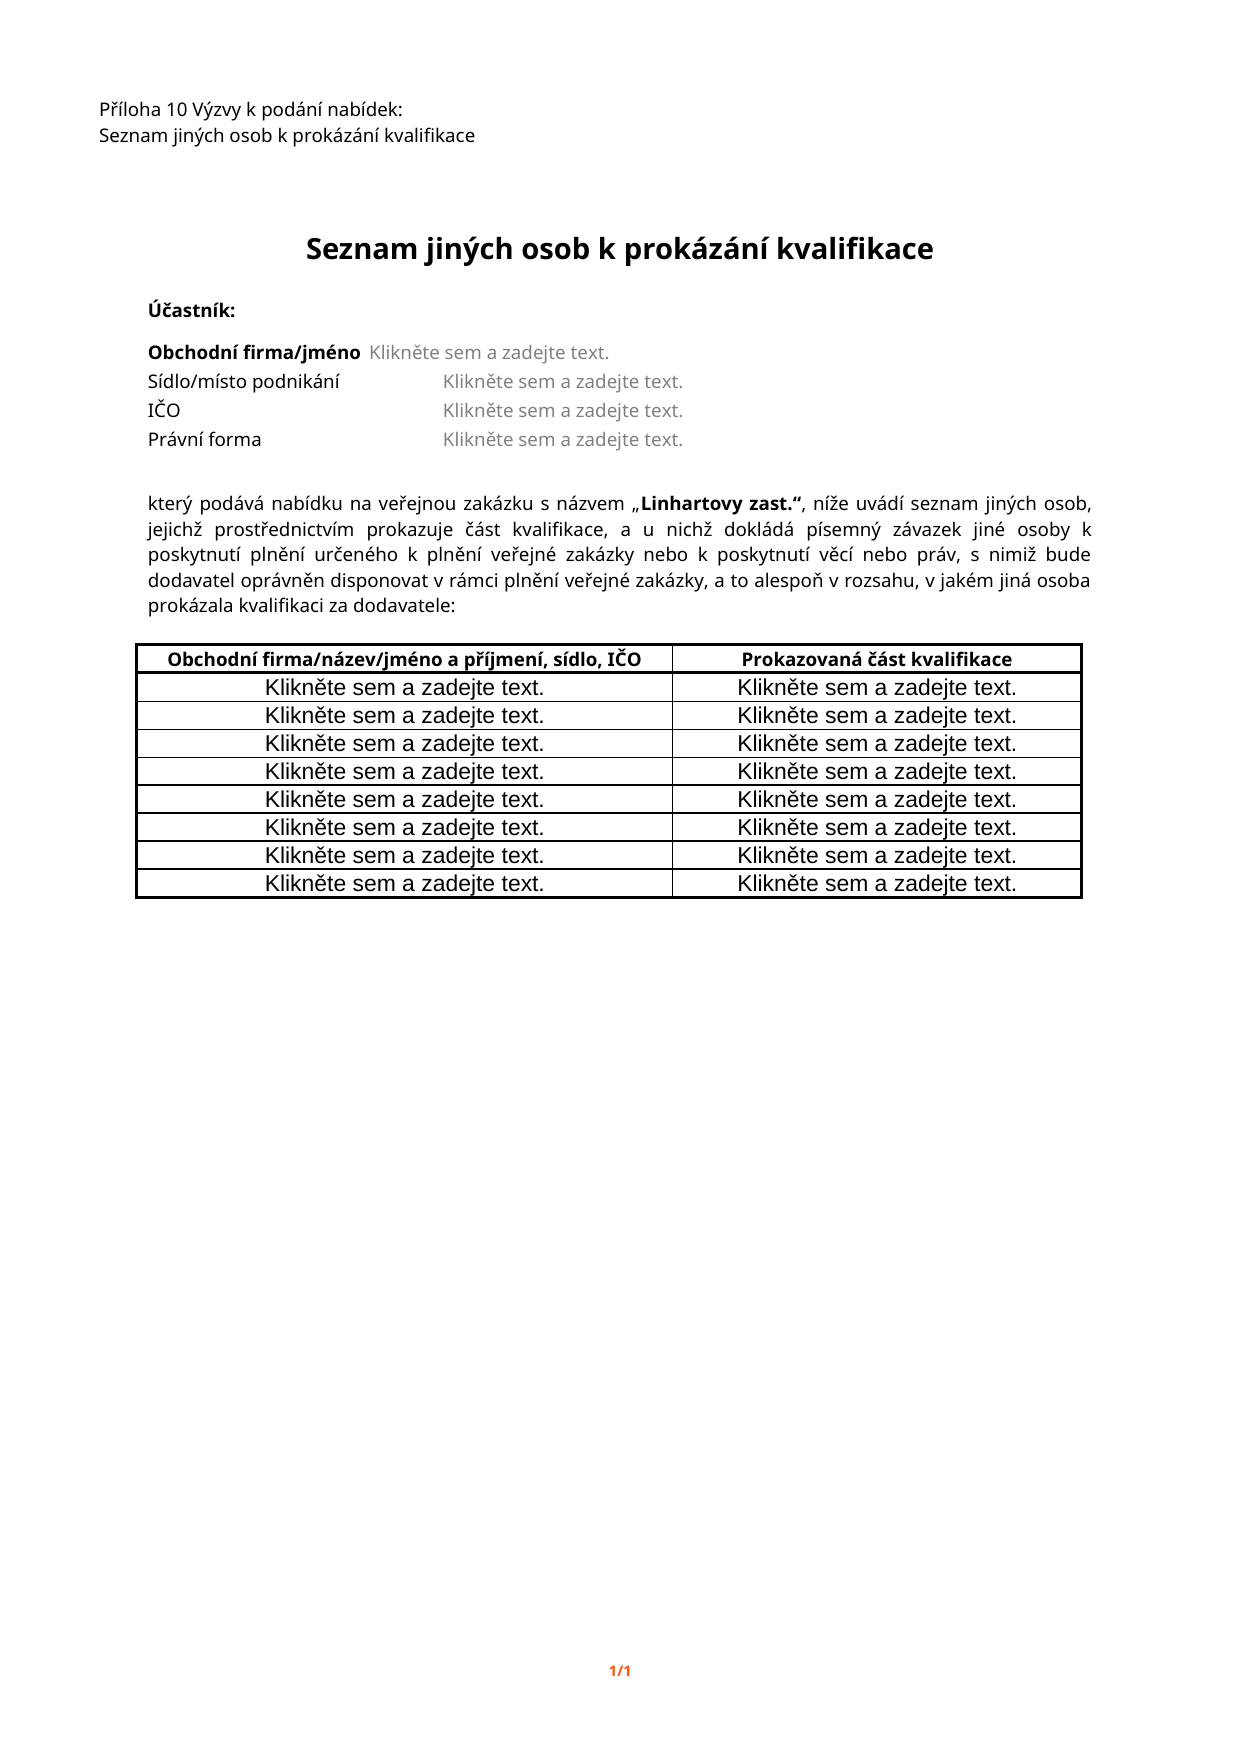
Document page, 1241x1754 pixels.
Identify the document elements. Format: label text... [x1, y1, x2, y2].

table_header Obchodní firma/název/jméno a příjmení, sídlo, IČO [138, 646, 672, 671]
text Sídlo/místo podnikání [148, 365, 1093, 394]
text který podává nabídku na veřejnou zakázku s názvem „Linhartovy zast.“, níže uvádí seznam jiných osob, jejichž prostřednictvím prokazuje část kvalifikace, a u nichž dokládá písemný závazek jiné osoby k poskytnutí plnění určeného k plnění veřejné zakázky nebo k poskytnutí věcí nebo práv, s nimiž bude dodavatel oprávněn disponovat v rámci plnění veřejné zakázky, a to alespoň v rozsahu, v jakém jiná osoba prokázala kvalifikaci za dodavatele: [148, 490, 1093, 618]
text Právní forma [148, 423, 1093, 452]
text IČO [148, 394, 1093, 423]
table_header Prokazovaná část kvalifikace [673, 646, 1080, 671]
text Obchodní firma/jméno [148, 336, 1093, 365]
text Účastník: [148, 293, 1093, 324]
title Seznam jiných osob k prokázání kvalifikace [148, 228, 1093, 268]
